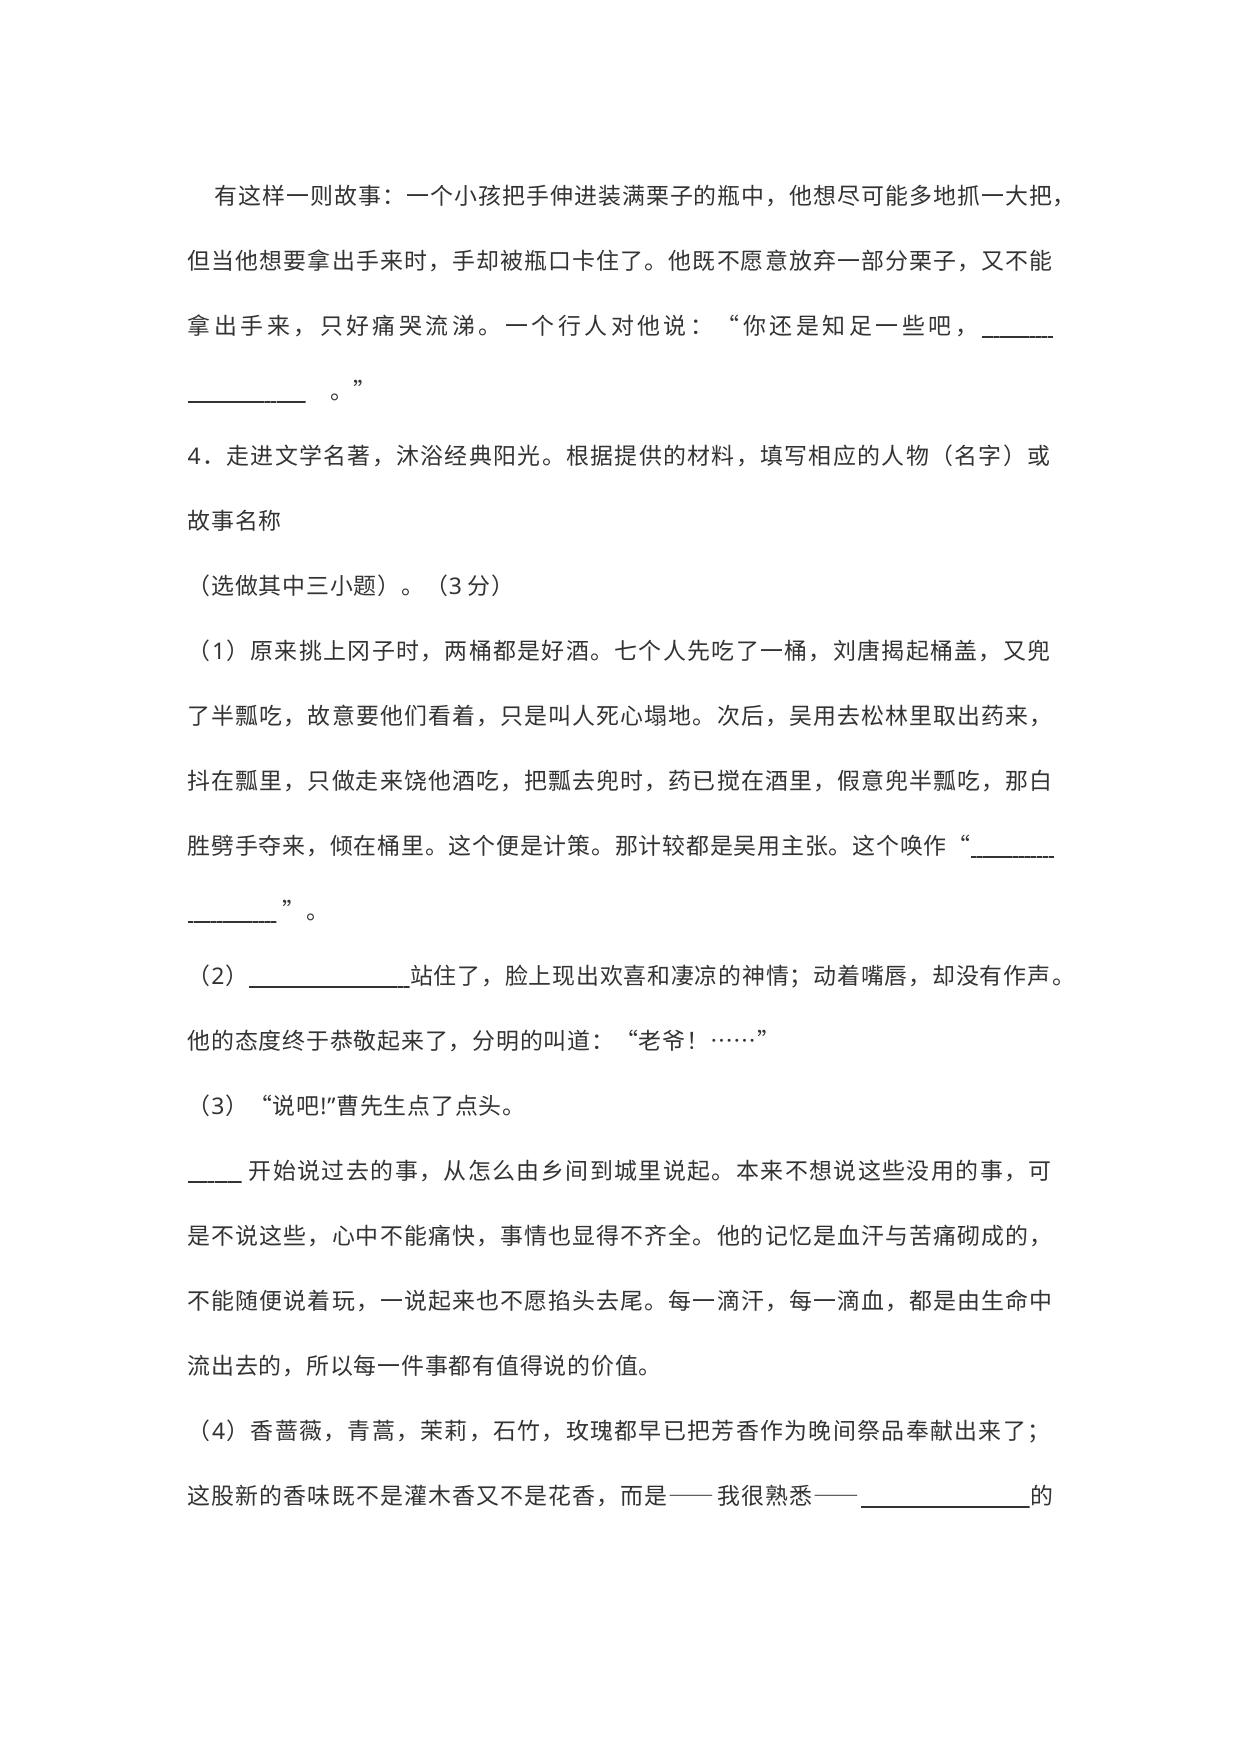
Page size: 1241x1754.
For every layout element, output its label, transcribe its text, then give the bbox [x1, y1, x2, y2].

text 4．走进文学名著，沐浴经典阳光。根据提供的材料，填写相应的人物（名字）或故事名称 [187, 422, 1053, 459]
text （3）“说吧!”曹先生点了点头。 [187, 1072, 1053, 1137]
text 开始说过去的事，从怎么由乡间到城里说起。本来不想说这些没用的事，可是不说这些，心中不能痛快，事情也显得不齐全。他的记忆是血汗与苦痛砌成的，不能随便说着玩，一说起来也不愿掐头去尾。每一滴汗，每一滴血，都是由生命中流出去的，所以每一件事都有值得说的价值。 [187, 1137, 1053, 1181]
text （1）原来挑上冈子时，两桶都是好酒。七个人先吃了一桶，刘唐揭起桶盖，又兜了半瓢吃，故意要他们看着，只是叫人死心塌地。次后，吴用去松林里取出药来，抖在瓢里，只做走来饶他酒吃，把瓢去兜时，药已搅在酒里，假意兜半瓢吃，那白胜劈手夺来，倾在桶里。这个便是计策。那计较都是吴用主张。这个唤作“ ”。 [187, 617, 1053, 942]
text 4．走进文学名著，沐浴经典阳光。根据提供的材料，填写相应的人物（名字）或故事名称 [187, 460, 1053, 552]
text （2） 站住了，脸上现出欢喜和凄凉的神情；动着嘴唇，却没有作声。他的态度终于恭敬起来了，分明的叫道：“老爷！……” [187, 942, 1053, 1072]
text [187, 1397, 1053, 1527]
text （选做其中三小题）。（3分） [187, 552, 1053, 617]
text 开始说过去的事，从怎么由乡间到城里说起。本来不想说这些没用的事，可是不说这些，心中不能痛快，事情也显得不齐全。他的记忆是血汗与苦痛砌成的，不能随便说着玩，一说起来也不愿掐头去尾。每一滴汗，每一滴血，都是由生命中流出去的，所以每一件事都有值得说的价值。 [187, 1182, 1053, 1397]
text 有这样一则故事：一个小孩把手伸进装满栗子的瓶中，他想尽可能多地抓一大把，但当他想要拿出手来时，手却被瓶口卡住了。他既不愿意放弃一部分栗子，又不能拿出手来，只好痛哭流涕。一个行人对他说：“你还是知足一些吧， 。” [187, 162, 1053, 422]
